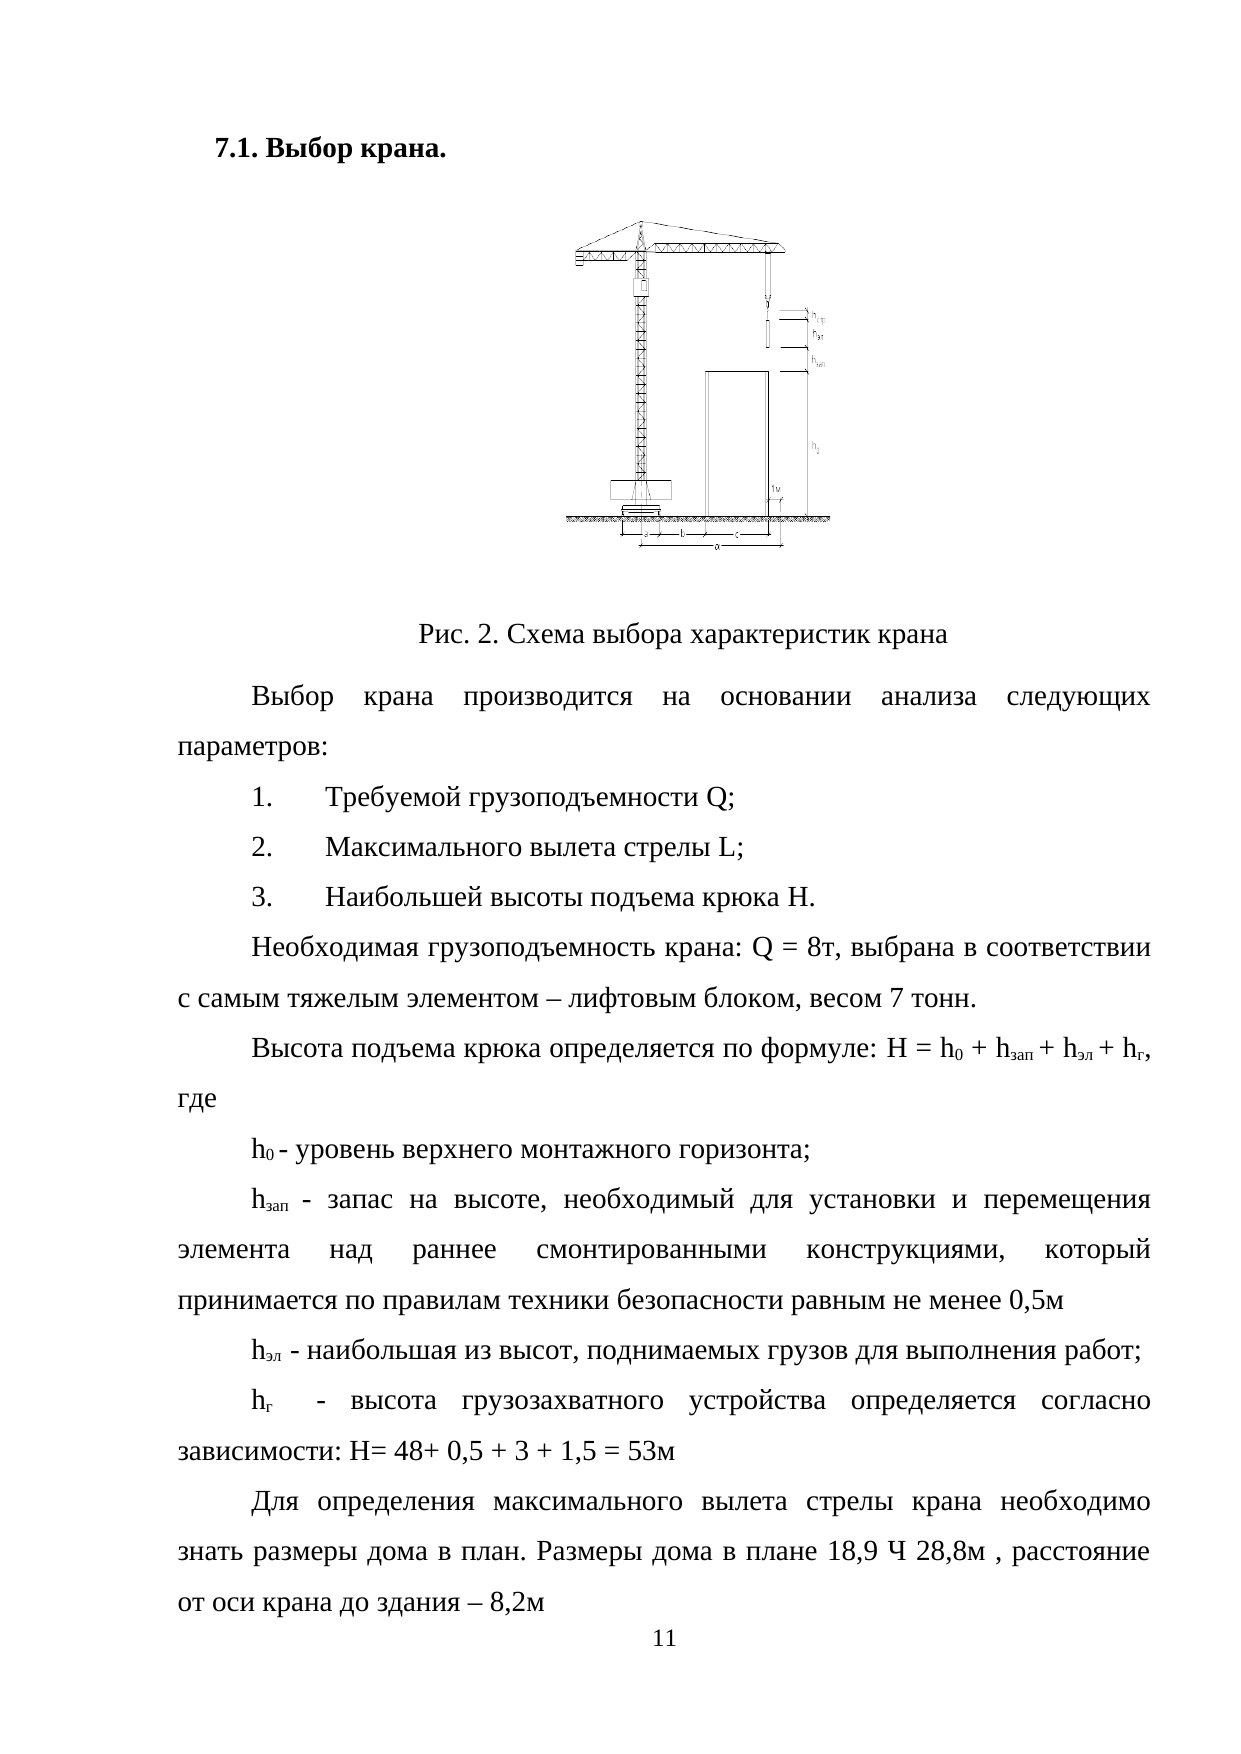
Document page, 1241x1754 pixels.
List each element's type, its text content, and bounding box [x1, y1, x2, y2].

text hзап - запас на высоте, необходимый для установки и перемещения элемента над раннее смонтированными конструкциями, который принимается по правилам техники безопасности равным не менее 0,5м [177, 1181, 1152, 1315]
text Необходимая грузоподъемность крана: Q = 8т, выбрана в соответствии с самым тяжелым элементом – лифтовым блоком, весом 7 тонн. [177, 929, 1152, 1013]
list Наибольшей высоты подъема крюка H. [177, 879, 1152, 913]
list Максимального вылета стрелы L; [177, 829, 1152, 862]
text Высота подъема крюка определяется по формуле: H = h0 + hзап + hэл + hг, где [177, 1030, 1152, 1114]
text h0 - уровень верхнего монтажного горизонта; [177, 1131, 1152, 1164]
text Рис. 2. Схема выбора характеристик крана [215, 616, 1152, 649]
text Для определения максимального вылета стрелы крана необходимо знать размеры дома в план. Размеры дома в плане 18,9 Ч 28,8м , расстояние от оси крана до здания – 8,2м [177, 1483, 1152, 1617]
text Выбор крана производится на основании анализа следующих параметров: [177, 678, 1152, 762]
text 7.1. Выбор крана. [214, 131, 1152, 164]
text hг - высота грузозахватного устройства определяется согласно зависимости: Н= 48+ 0,5 + 3 + 1,5 = 53м [177, 1382, 1152, 1466]
list Требуемой грузоподъемности Q; [177, 779, 1152, 812]
text hэл - наибольшая из высот, поднимаемых грузов для выполнения работ; [177, 1332, 1152, 1366]
